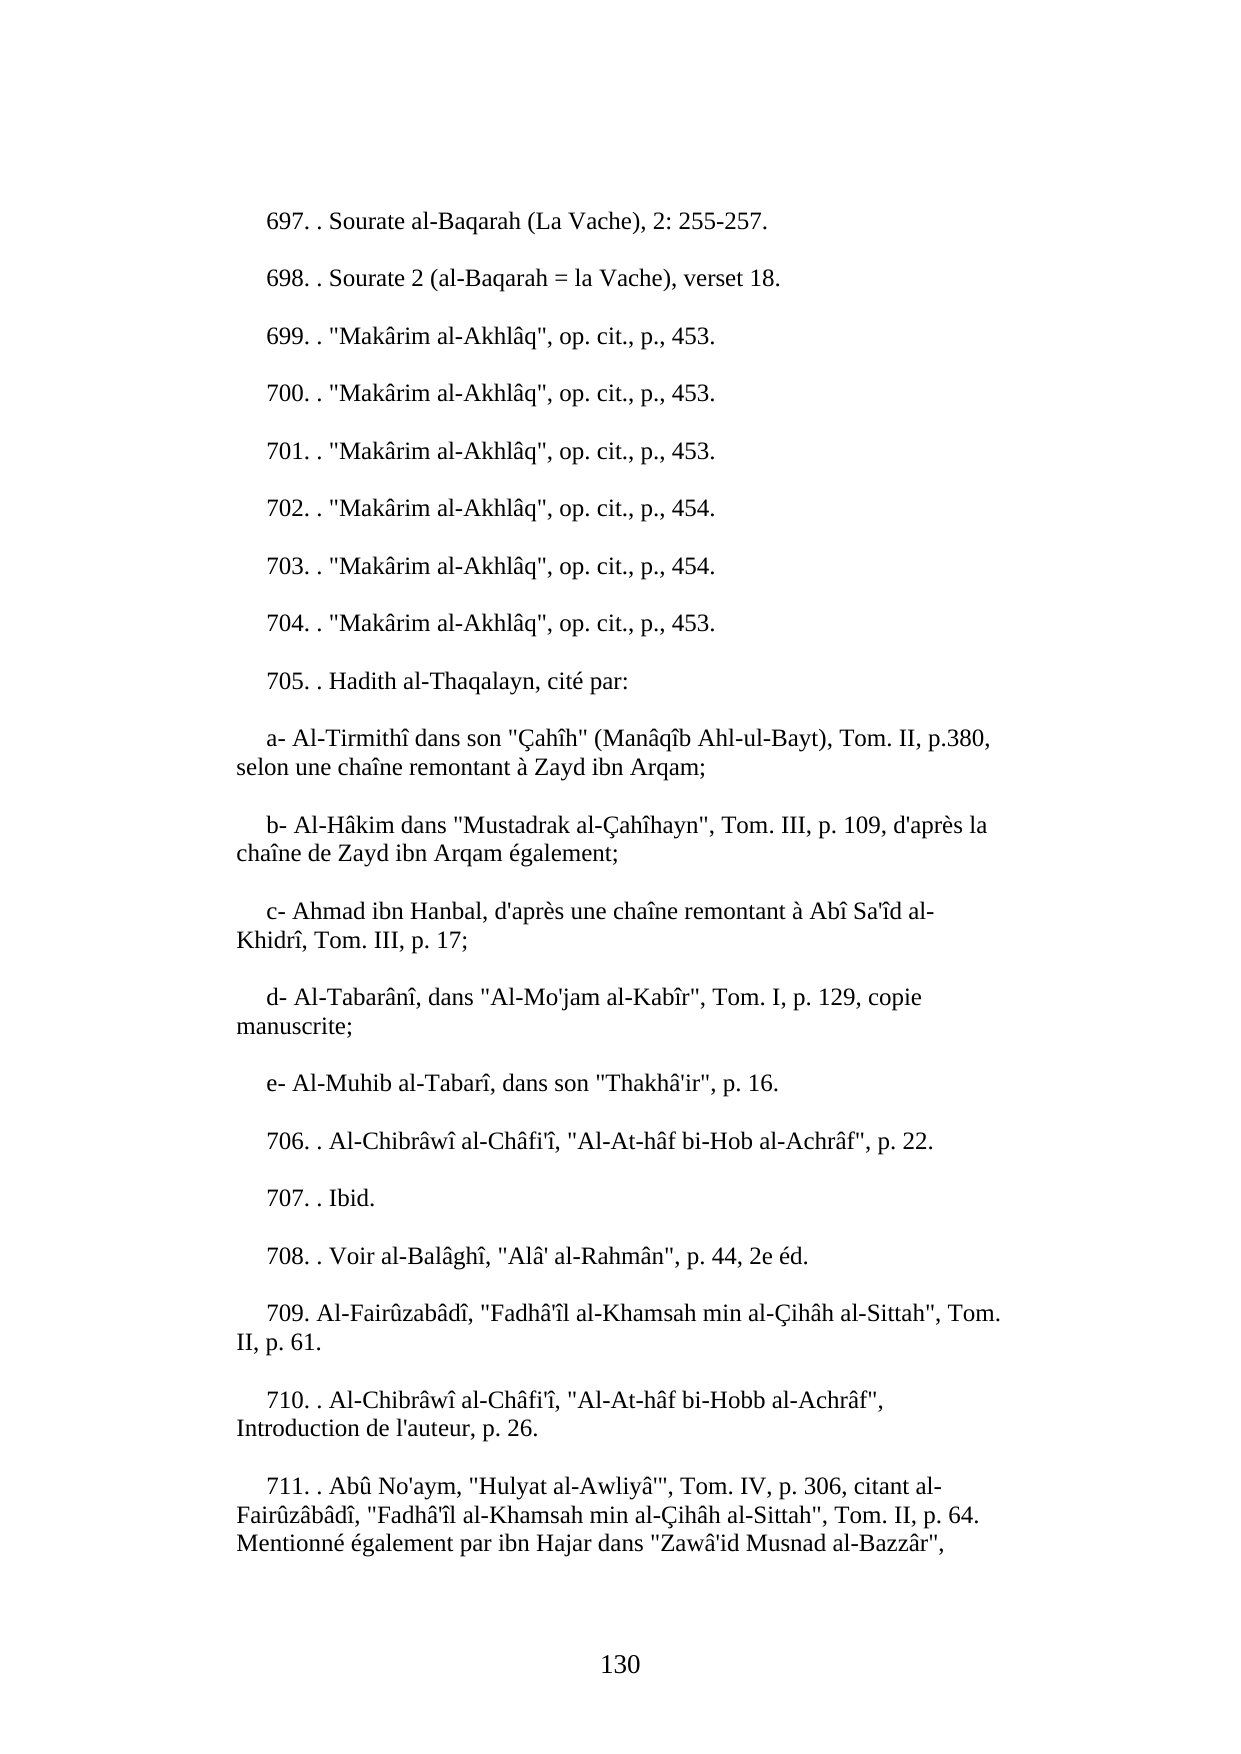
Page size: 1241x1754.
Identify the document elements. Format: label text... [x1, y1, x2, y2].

text 703. . "Makârim al-Akhlâq", op. cit., p., 454. [236, 551, 1004, 580]
text 699. . "Makârim al-Akhlâq", op. cit., p., 453. [236, 321, 1004, 350]
text d- Al-Tabarânî, dans "Al-Mo'jam al-Kabîr", Tom. I, p. 129, copie manuscrite; [236, 982, 1004, 1040]
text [236, 1471, 1004, 1557]
text 709. Al-Fairûzabâdî, "Fadhâ'îl al-Khamsah min al-Çihâh al-Sittah", Tom. II, p. 61. [236, 1298, 1004, 1356]
text 710. . Al-Chibrâwî al-Châfi'î, "Al-At-hâf bi-Hobb al-Achrâf", Introduction de l'auteur, p. 26. [236, 1385, 1004, 1442]
text 705. . Hadith al-Thaqalayn, cité par: [236, 666, 1004, 695]
text 708. . Voir al-Balâghî, "Alâ' al-Rahmân", p. 44, 2e éd. [236, 1241, 1004, 1270]
text 706. . Al-Chibrâwî al-Châfi'î, "Al-At-hâf bi-Hob al-Achrâf", p. 22. [236, 1126, 1004, 1155]
text 698. . Sourate 2 (al-Baqarah = la Vache), verset 18. [236, 263, 1004, 292]
text 704. . "Makârim al-Akhlâq", op. cit., p., 453. [236, 608, 1004, 637]
text 701. . "Makârim al-Akhlâq", op. cit., p., 453. [236, 436, 1004, 465]
text a- Al-Tirmithî dans son "Çahîh" (Manâqîb Ahl-ul-Bayt), Tom. II, p.380, selon une chaîne remontant à Zayd ibn Arqam; [236, 723, 1004, 781]
text 702. . "Makârim al-Akhlâq", op. cit., p., 454. [236, 493, 1004, 522]
text 700. . "Makârim al-Akhlâq", op. cit., p., 453. [236, 378, 1004, 407]
text c- Ahmad ibn Hanbal, d'après une chaîne remontant à Abî Sa'îd al-Khidrî, Tom. III, p. 17; [236, 896, 1004, 953]
text 707. . Ibid. [236, 1183, 1004, 1212]
text e- Al-Muhib al-Tabarî, dans son "Thakhâ'ir", p. 16. [236, 1068, 1004, 1097]
text b- Al-Hâkim dans "Mustadrak al-Çahîhayn", Tom. III, p. 109, d'après la chaîne de Zayd ibn Arqam également; [236, 810, 1004, 867]
text 697. . Sourate al-Baqarah (La Vache), 2: 255-257. [236, 206, 1004, 235]
